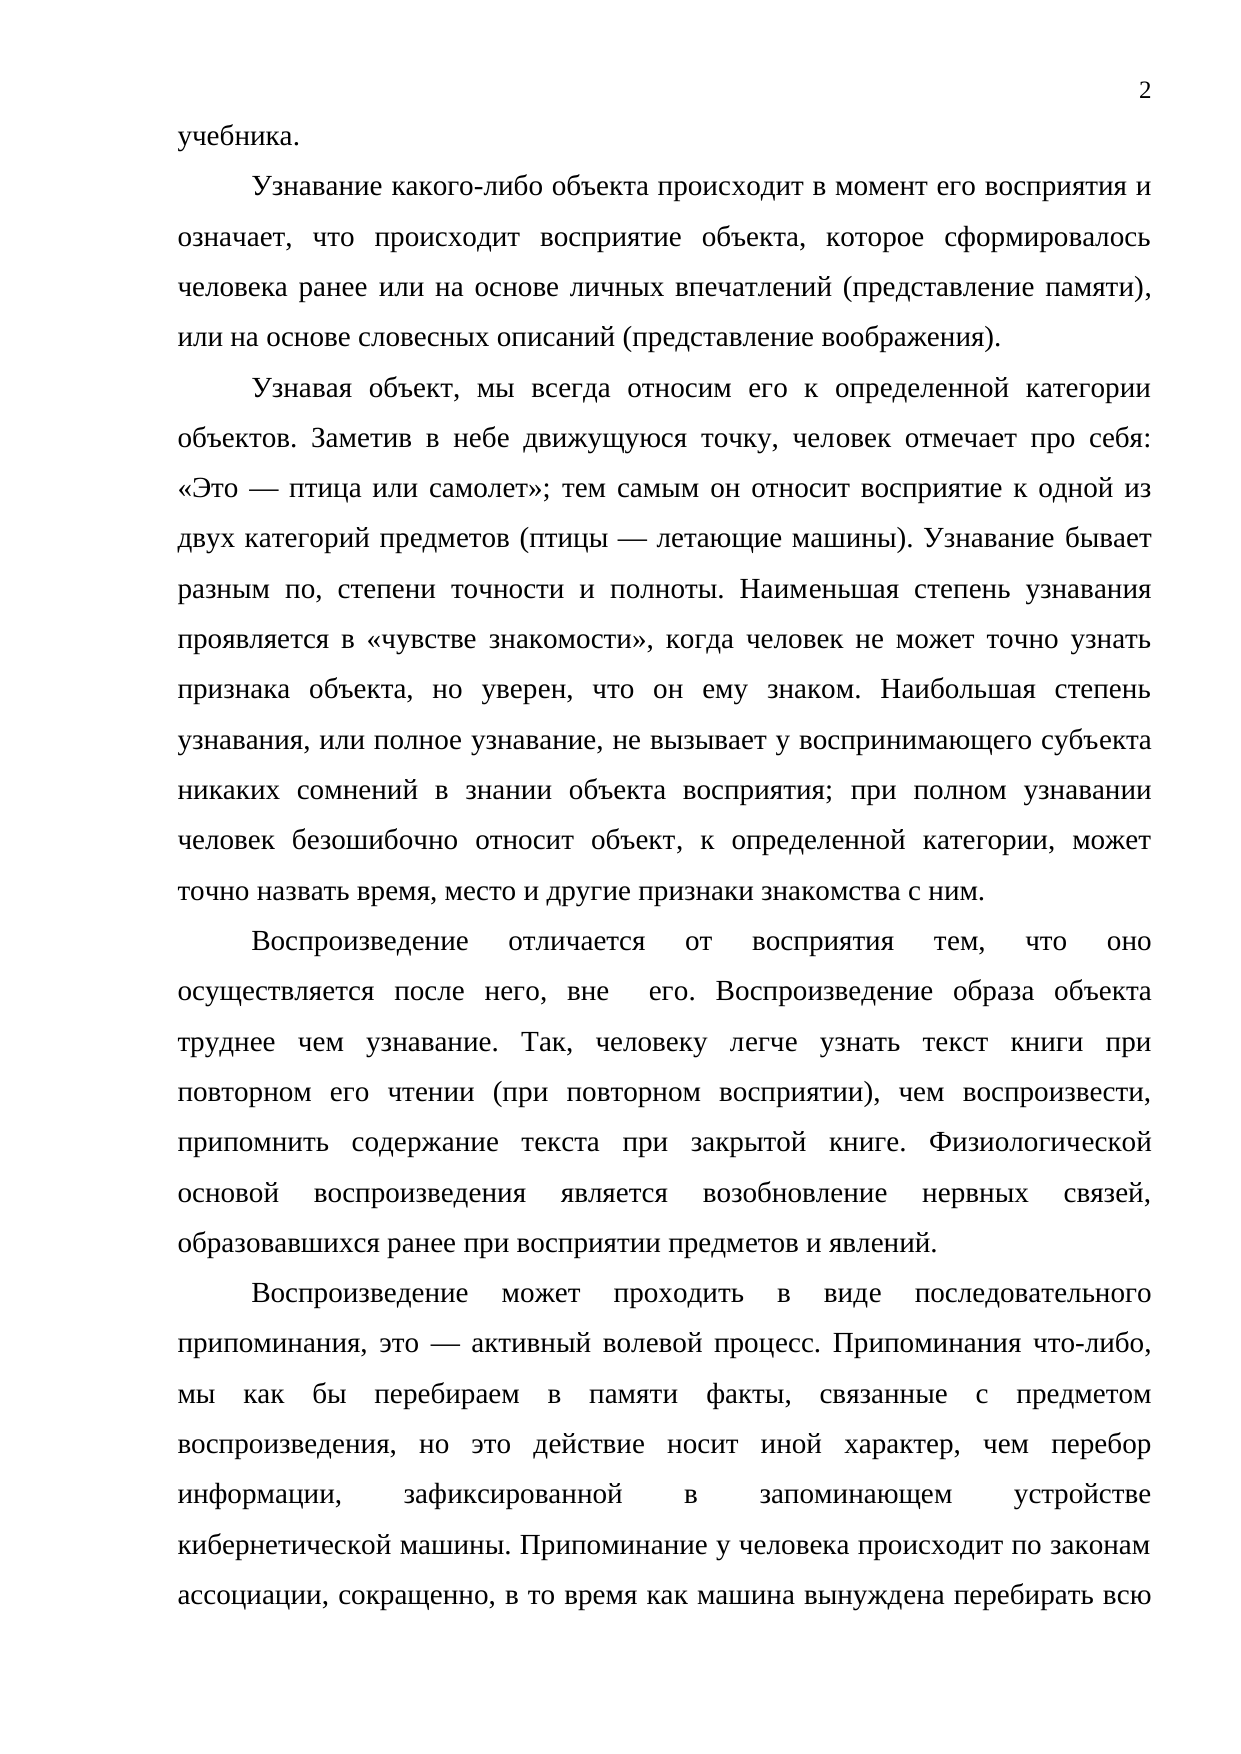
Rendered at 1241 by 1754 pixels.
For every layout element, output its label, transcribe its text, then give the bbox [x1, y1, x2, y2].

text Узнавая объект, мы всегда относим его к определенной категории объектов. Заметив в небе движущуюся точку, человек отмечает про себя: «Это — птица или самолет»; тем самым он относит восприятие к одной из двух категорий предметов (птицы — летающие машины). Узнавание бывает разным по, степени точности и полноты. Наименьшая степень узнавания проявляется в «чувстве знакомости», когда человек не может точно узнать признака объекта, но уверен, что он ему знаком. Наибольшая степень узнавания, или полное узнавание, не вызывает у воспринимающего субъекта никаких сомнений в знании объекта восприятия; при полном узнавании человек безошибочно относит объект, к определенной категории, может точно назвать время, место и другие признаки знакомства с ним. [177, 370, 1152, 906]
text Узнавание какого-либо объекта происходит в момент его восприятия и означает, что происходит восприятие объекта, которое сформировалось человека ранее или на основе личных впечатлений (представление памяти), или на основе словесных описаний (представление воображения). [177, 168, 1152, 353]
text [177, 118, 1152, 152]
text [177, 1275, 1152, 1611]
text Воспроизведение отличается от восприятия тем, что оно осуществляется после него, вне его. Воспроизведение образа объекта труднее чем узнавание. Так, человеку легче узнать текст книги при повторном его чтении (при повторном восприятии), чем воспроизвести, припомнить содержание текста при закрытой книге. Физиологической основой воспроизведения является возобновление нервных связей, образовавшихся ранее при восприятии предметов и явлений. [177, 923, 1152, 1258]
